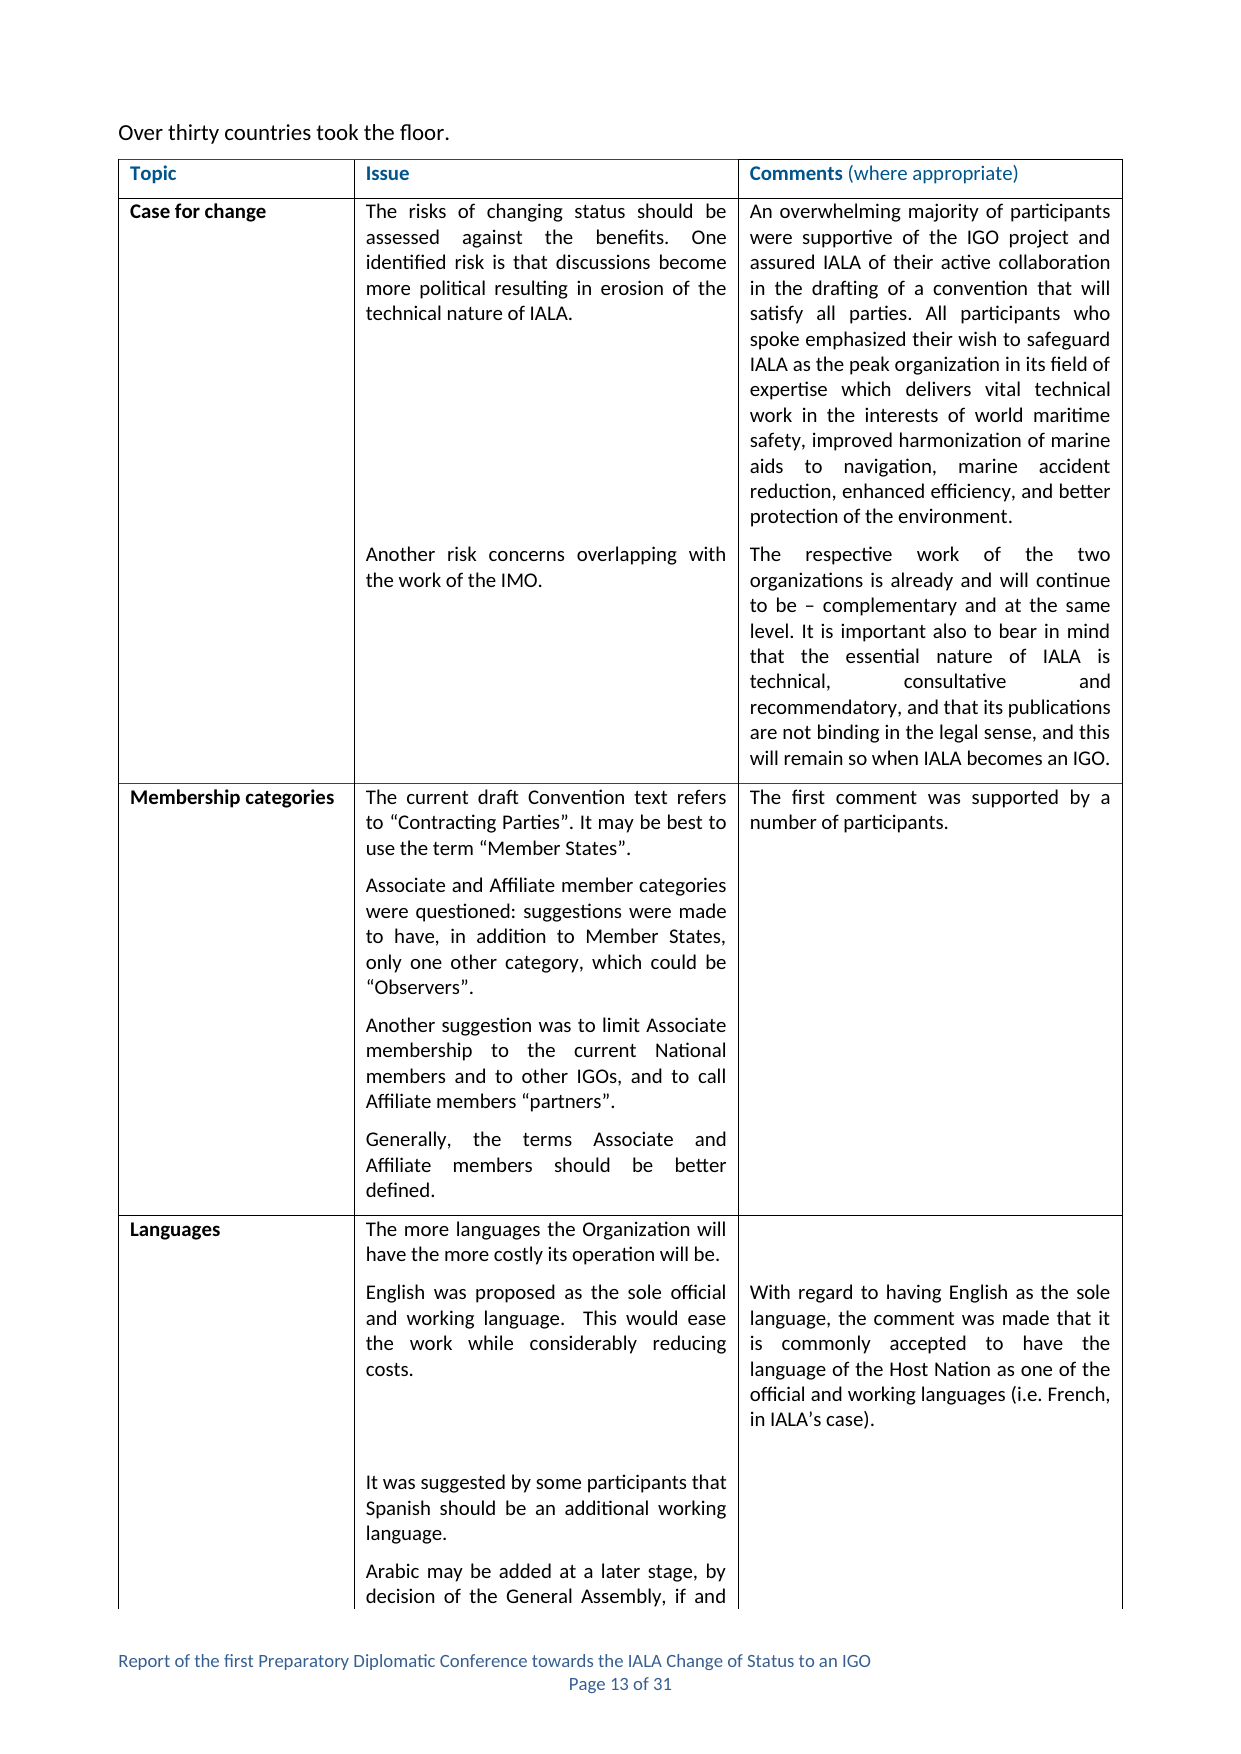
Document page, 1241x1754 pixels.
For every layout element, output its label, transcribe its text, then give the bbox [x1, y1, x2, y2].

table_header Issue [355, 160, 738, 198]
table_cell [355, 1216, 738, 1609]
table_header Topic [119, 160, 354, 198]
table_cell The current draft Convention text refers to “Contracting Parties”. It may be best to use the term “Member States”. Associate and Affiliate member categories were questioned: suggestions were made to have, in addition to Member States, only one other category, which could be “Observers”. Another suggestion was to limit Associate membership to the current National members and to other IGOs, and to call Affiliate members “partners”. Generally, the terms Associate and Affiliate members should be better defined. [355, 784, 738, 1215]
table_cell An overwhelming majority of participants were supportive of the IGO project and assured IALA of their active collaboration in the drafting of a convention that will satisfy all parties. All participants who spoke emphasized their wish to safeguard IALA as the peak organization in its field of expertise which delivers vital technical work in the interests of world maritime safety, improved harmonization of marine aids to navigation, marine accident reduction, enhanced efficiency, and better protection of the environment. The respective work of the two organizations is already and will continue to be – complementary and at the same level. It is important also to bear in mind that the essential nature of IALA is technical, consultative and recommendatory, and that its publications are not binding in the legal sense, and this will remain so when IALA becomes an IGO. [739, 199, 1122, 783]
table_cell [739, 1216, 1122, 1609]
text Over thirty countries took the floor. [118, 118, 1122, 146]
table_cell Languages [119, 1216, 354, 1609]
table_cell The risks of changing status should be assessed against the benefits. One identified risk is that discussions become more political resulting in erosion of the technical nature of IALA. Another risk concerns overlapping with the work of the IMO. [355, 199, 738, 783]
table_cell Case for change [119, 199, 354, 783]
table_cell Membership categories [119, 784, 354, 1215]
table_cell The first comment was supported by a number of participants. [739, 784, 1122, 1215]
table_header Comments (where appropriate) [739, 160, 1122, 198]
